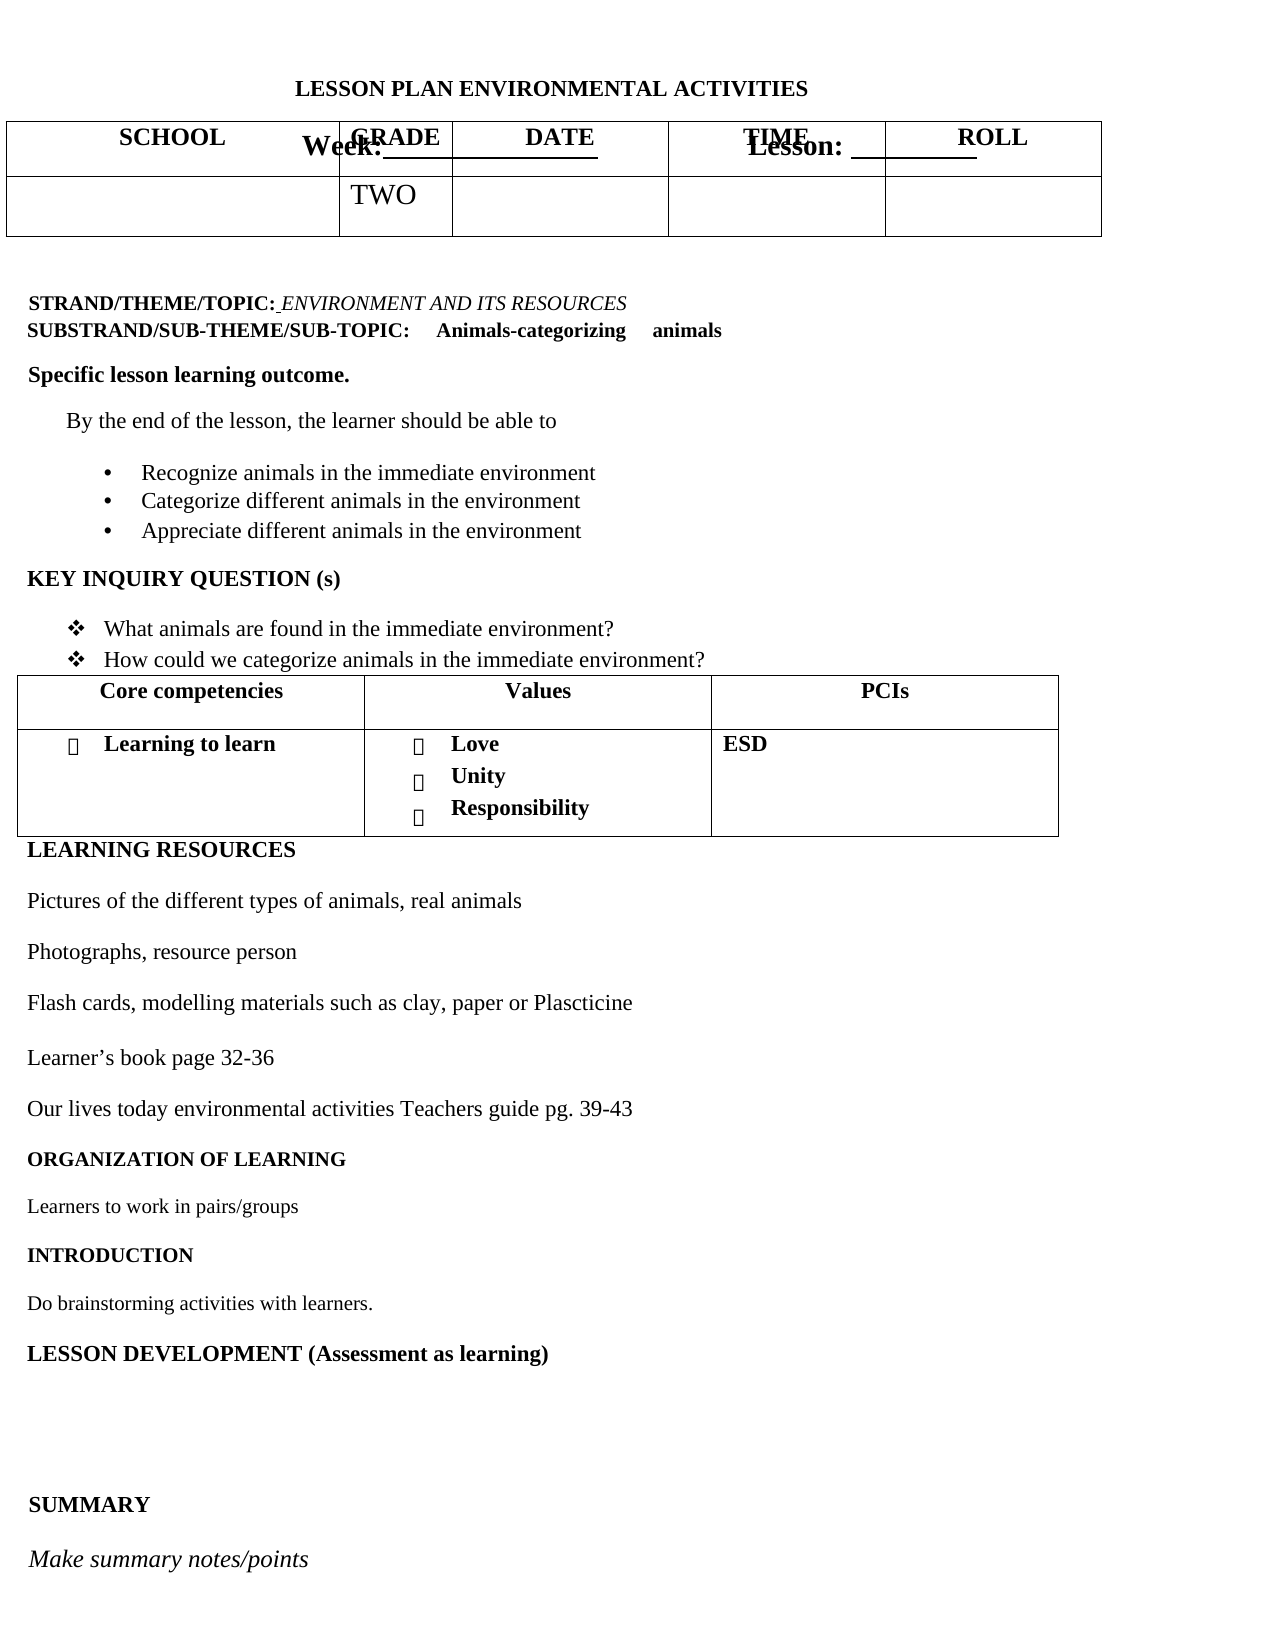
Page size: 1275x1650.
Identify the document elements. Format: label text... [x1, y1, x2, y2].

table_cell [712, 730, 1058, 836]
text LEARNING RESOURCES [27, 836, 1086, 863]
text SUBSTRAND/SUB-THEME/SUB-TOPIC: Animals-categorizing animals Specific lesson learning outcome. [27, 317, 722, 388]
text ORGANIZATION OF LEARNING [27, 1146, 722, 1171]
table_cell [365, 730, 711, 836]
list How could we categorize animals in the immediate environment? [66, 646, 1086, 672]
text Learner’s book page 32-36 [27, 1044, 1086, 1071]
text KEY INQUIRY QUESTION (s) [27, 564, 1086, 591]
text By the end of the lesson, the learner should be able to [66, 407, 1086, 434]
text Flash cards, modelling materials such as clay, paper or Plascticine [27, 989, 1086, 1016]
text Our lives today environmental activities Teachers guide pg. 39-43 [27, 1095, 1086, 1122]
text INTRODUCTION [27, 1243, 722, 1267]
list Appreciate different animals in the environment [103, 517, 1086, 543]
text LESSON DEVELOPMENT (Assessment as learning) [27, 1340, 1086, 1367]
text Photographs, resource person [27, 938, 1086, 964]
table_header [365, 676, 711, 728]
list Recognize animals in the immediate environment [103, 458, 1086, 485]
list What animals are found in the immediate environment? [66, 615, 1086, 642]
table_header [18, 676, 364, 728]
text Do brainstorming activities with learners. [27, 1291, 1086, 1315]
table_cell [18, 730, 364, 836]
text Learners to work in pairs/groups [27, 1194, 1086, 1218]
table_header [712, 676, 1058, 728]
text Pictures of the different types of animals, real animals [27, 887, 1086, 913]
list Categorize different animals in the environment [103, 487, 1086, 514]
